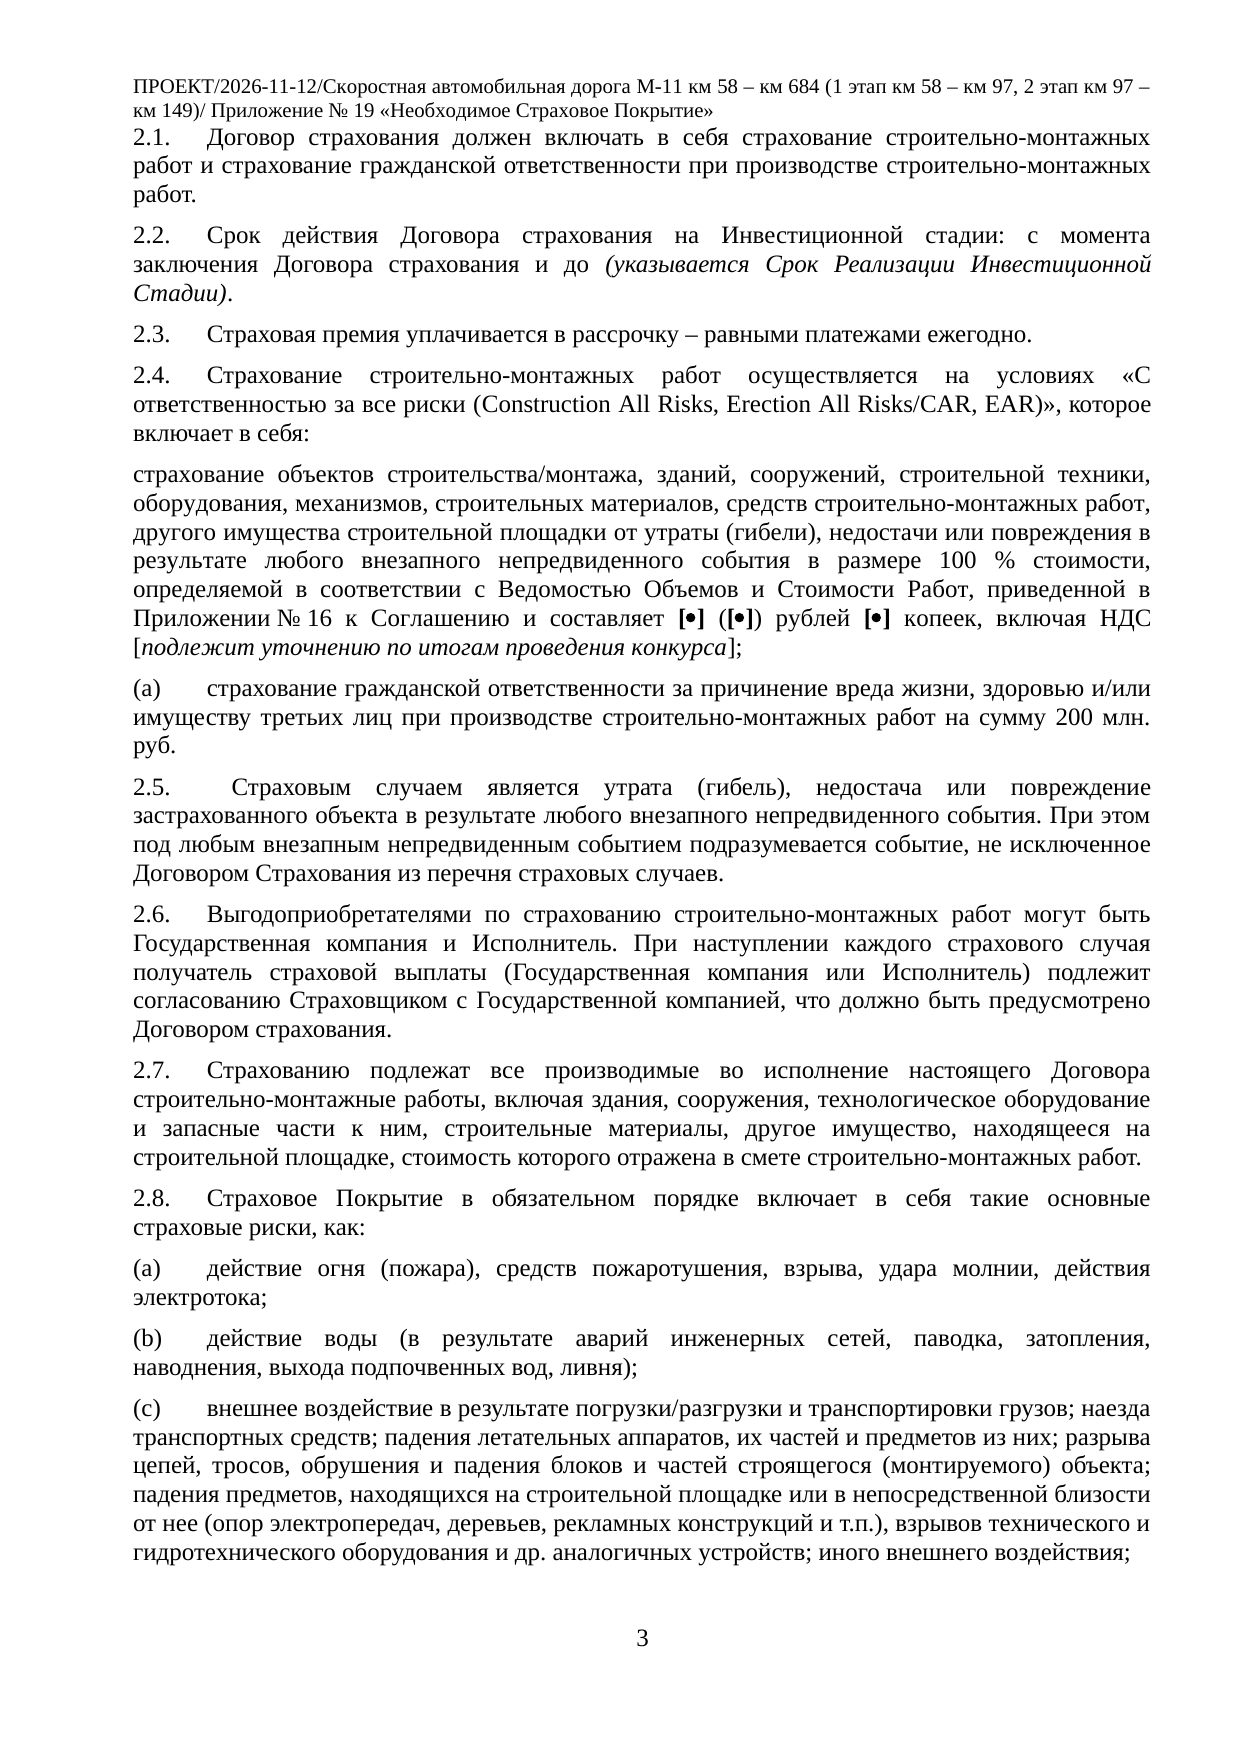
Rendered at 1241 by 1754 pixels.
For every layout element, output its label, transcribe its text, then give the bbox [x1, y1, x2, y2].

list Страховое Покрытие в обязательном порядке включает в себя такие основные страховые риски, как: [133, 1183, 1152, 1241]
list действие воды (в результате аварий инженерных сетей, паводка, затопления, наводнения, выхода подпочвенных вод, ливня); [133, 1323, 1152, 1381]
list Страхованию подлежат все производимые во исполнение настоящего Договора строительно-монтажные работы, включая здания, сооружения, технологическое оборудование и запасные части к ним, строительные материалы, другое имущество, находящееся на строительной площадке, стоимость которого отражена в смете строительно-монтажных работ. [133, 1056, 1152, 1171]
list Договор страхования должен включать в себя страхование строительно-монтажных работ и страхование гражданской ответственности при производстве строительно-монтажных работ. [133, 122, 1152, 208]
list внешнее воздействие в результате погрузки/разгрузки и транспортировки грузов; наезда транспортных средств; падения летательных аппаратов, их частей и предметов из них; разрыва цепей, тросов, обрушения и падения блоков и частей строящегося (монтируемого) объекта; падения предметов, находящихся на строительной площадке или в непосредственной близости от нее (опор электропередач, деревьев, рекламных конструкций и т.п.), взрывов технического и гидротехнического оборудования и др. аналогичных устройств; иного внешнего воздействия; [133, 1393, 1152, 1566]
list Срок действия Договора страхования на Инвестиционной стадии: с момента заключения Договора страхования и до (указывается Срок Реализации Инвестиционной Стадии). [133, 221, 1152, 307]
list Страхование строительно-монтажных работ осуществляется на условиях «С ответственностью за все риски (Construction All Risks, Erection All Risks/CAR, EAR)», которое включает в себя: [133, 361, 1152, 447]
list Страховым случаем является утрата (гибель), недостача или повреждение застрахованного объекта в результате любого внезапного непредвиденного события. При этом под любым внезапным непредвиденным событием подразумевается событие, не исключенное Договором Страхования из перечня страховых случаев. [133, 772, 1152, 887]
list страхование гражданской ответственности за причинение вреда жизни, здоровью и/или имуществу третьих лиц при производстве строительно-монтажных работ на сумму 200 млн. руб. [133, 673, 1152, 759]
text страхование объектов строительства/монтажа, зданий, сооружений, строительной техники, оборудования, механизмов, строительных материалов, средств строительно-монтажных работ, другого имущества строительной площадки от утраты (гибели), недостачи или повреждения в результате любого внезапного непредвиденного события в размере 100 % стоимости, определяемой в соответствии с Ведомостью Объемов и Стоимости Работ, приведенной в Приложении № 16 к Соглашению и составляет [] ([]) рублей [] копеек, включая НДС [подлежит уточнению по итогам проведения конкурса]; [133, 459, 1152, 661]
list действие огня (пожара), средств пожаротушения, взрыва, удара молнии, действия электротока; [133, 1253, 1152, 1311]
list Страховая премия уплачивается в рассрочку – равными платежами ежегодно. [133, 319, 1152, 348]
list Выгодоприобретателями по страхованию строительно-монтажных работ могут быть Государственная компания и Исполнитель. При наступлении каждого страхового случая получатель страховой выплаты (Государственная компания или Исполнитель) подлежит согласованию Страховщиком с Государственной компанией, что должно быть предусмотрено Договором страхования. [133, 899, 1152, 1043]
